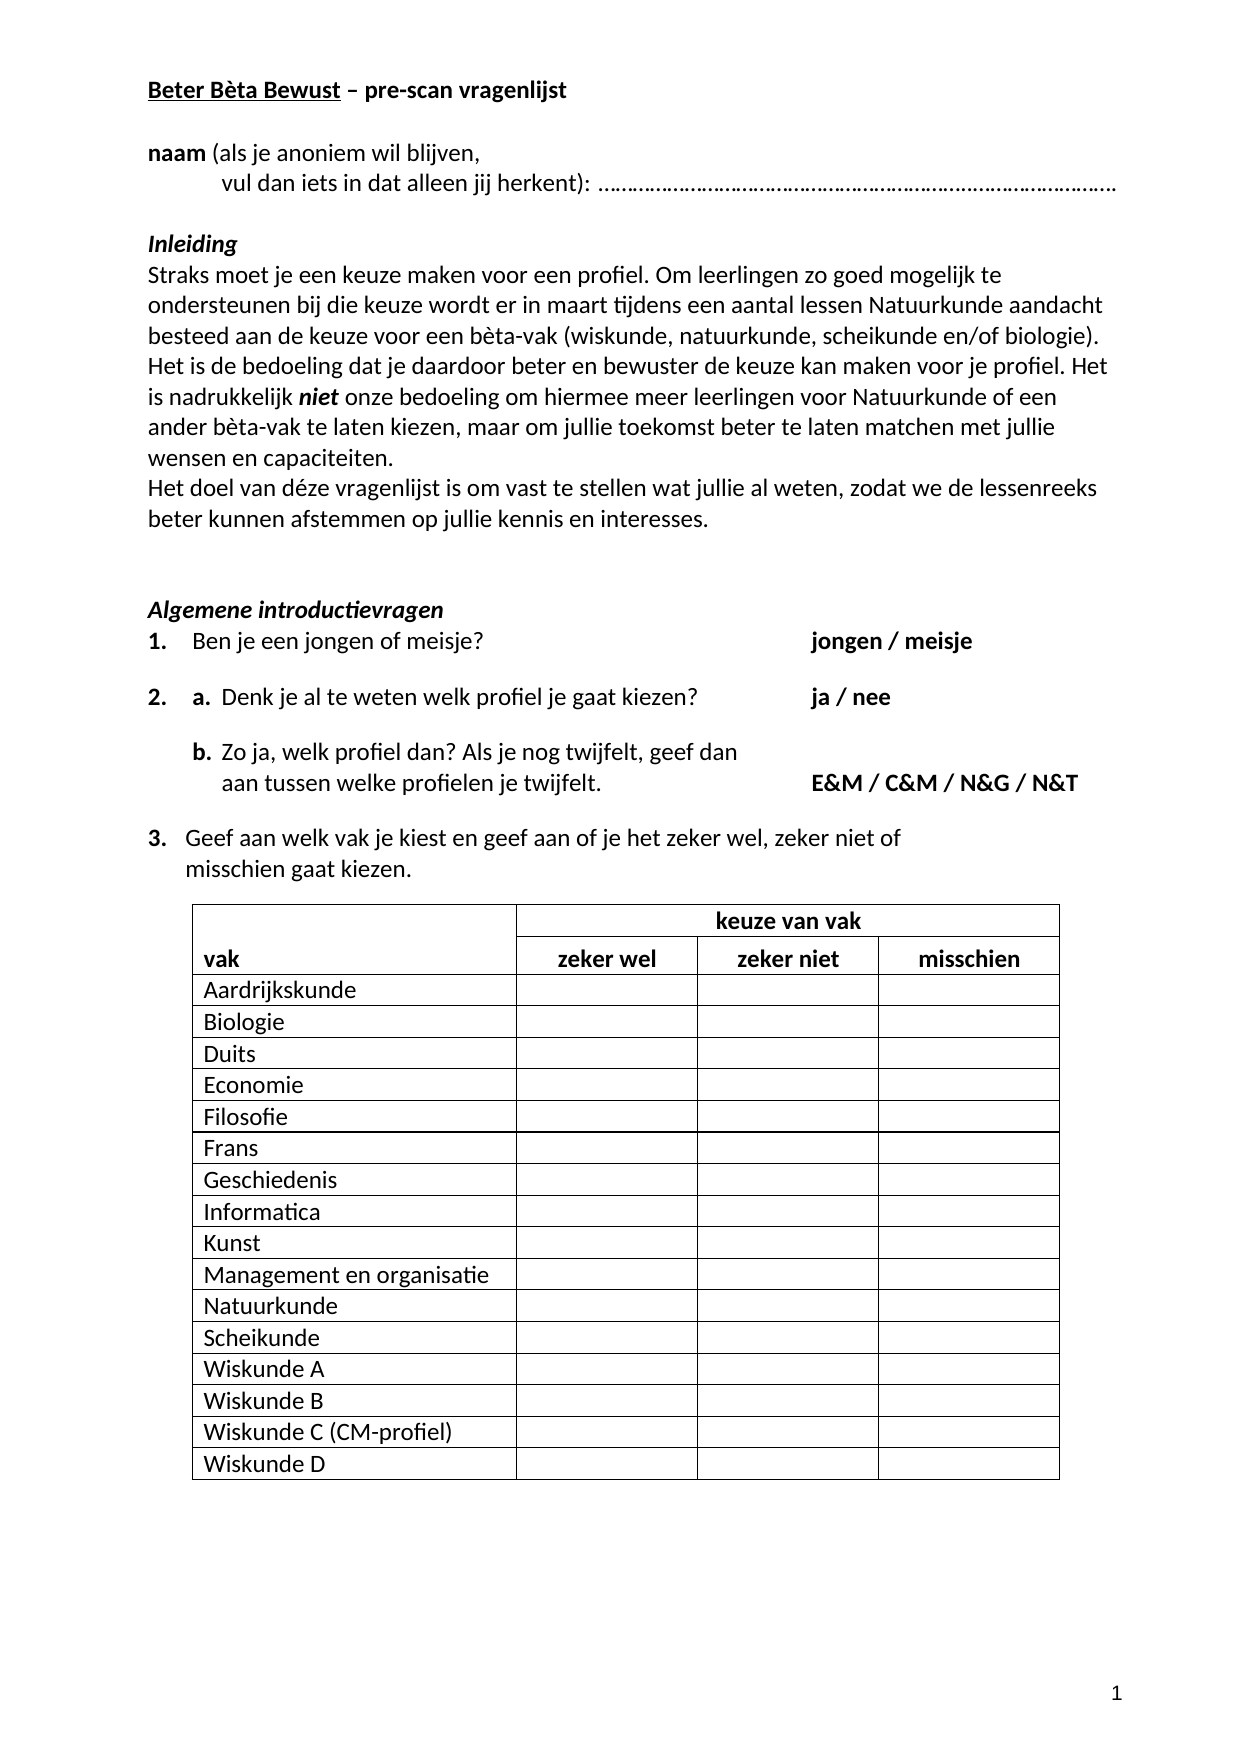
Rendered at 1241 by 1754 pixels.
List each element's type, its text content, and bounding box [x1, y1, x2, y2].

text Straks moet je een keuze maken voor een profiel. Om leerlingen zo goed mogelijk te ondersteunen bij die keuze wordt er in maart tijdens een aantal lessen Natuurkunde aandacht besteed aan de keuze voor een bèta-vak (wiskunde, natuurkunde, scheikunde en/of biologie). Het is de bedoeling dat je daardoor beter en bewuster de keuze kan maken voor je profiel. Het is nadrukkelijk niet onze bedoeling om hiermee meer leerlingen voor Natuurkunde of een ander bèta-vak te laten kiezen, maar om jullie toekomst beter te laten matchen met jullie wensen en capaciteiten. [148, 259, 1122, 472]
table_cell [517, 1385, 697, 1416]
table_cell [879, 1259, 1059, 1289]
table_cell Biologie [193, 1006, 516, 1037]
table_cell [879, 1290, 1059, 1321]
table_cell Wiskunde B [193, 1385, 516, 1416]
table_cell Geschiedenis [193, 1164, 516, 1194]
table_cell Aardrijkskunde [193, 975, 516, 1005]
table_cell [698, 1006, 878, 1037]
text naam (als je anoniem wil blijven, [148, 137, 1122, 167]
table_cell zeker niet [698, 937, 878, 974]
table_cell [698, 1196, 878, 1226]
table_cell [879, 975, 1059, 1005]
table_cell [879, 1164, 1059, 1194]
table_cell [879, 1354, 1059, 1384]
table_cell [879, 1038, 1059, 1068]
table_cell Management en organisatie [193, 1259, 516, 1289]
table_cell [517, 1259, 697, 1289]
table_cell [517, 1290, 697, 1321]
table_cell [698, 1164, 878, 1194]
table_cell [879, 1196, 1059, 1226]
table_cell [517, 1133, 697, 1163]
table_cell [517, 975, 697, 1005]
table_cell Wiskunde D [193, 1448, 516, 1479]
table_cell [698, 1385, 878, 1416]
table_cell Kunst [193, 1227, 516, 1258]
table_cell Wiskunde A [193, 1354, 516, 1384]
table_header vak [193, 905, 516, 974]
table_cell [517, 1196, 697, 1226]
table_header keuze van vak [517, 905, 1059, 936]
table_cell [879, 1069, 1059, 1100]
table_cell [698, 975, 878, 1005]
table_cell [698, 1101, 878, 1131]
table_cell zeker wel [517, 937, 697, 974]
table_cell [698, 1259, 878, 1289]
table_cell [698, 1322, 878, 1352]
table_cell Natuurkunde [193, 1290, 516, 1321]
table_cell [698, 1354, 878, 1384]
table_cell Economie [193, 1069, 516, 1100]
table_cell [517, 1038, 697, 1068]
text b. Zo ja, welk profiel dan? Als je nog twijfelt, geef dan [192, 736, 1122, 767]
table_cell misschien [879, 937, 1059, 974]
list Geef aan welk vak je kiest en geef aan of je het zeker wel, zeker niet of misschien gaat kiezen. [148, 822, 989, 883]
table_cell Scheikunde [193, 1322, 516, 1352]
table_cell Filosofie [193, 1101, 516, 1131]
table_cell [517, 1322, 697, 1352]
table_cell [517, 1417, 697, 1447]
table_cell [698, 1038, 878, 1068]
table_cell [698, 1417, 878, 1447]
table_cell Wiskunde C (CM-profiel) [193, 1417, 516, 1447]
list a. Denk je al te weten welk profiel je gaat kiezen? ja / nee [148, 681, 1122, 711]
table_cell [698, 1227, 878, 1258]
table_cell Informatica [193, 1196, 516, 1226]
table_cell [698, 1069, 878, 1100]
table_cell [517, 1006, 697, 1037]
text Inleiding [148, 228, 1122, 259]
table_cell [517, 1101, 697, 1131]
text Algemene introductievragen [148, 594, 1122, 625]
table_cell [517, 1448, 697, 1479]
list Ben je een jongen of meisje? jongen / meisje [148, 625, 1122, 656]
table_cell [698, 1290, 878, 1321]
table_cell [879, 1133, 1059, 1163]
table_cell [879, 1417, 1059, 1447]
table_cell [517, 1164, 697, 1194]
table_cell [879, 1006, 1059, 1037]
text vul dan iets in dat alleen jij herkent): ………………………………………………………..……………………. [148, 167, 1122, 198]
table_cell [517, 1069, 697, 1100]
table_cell [879, 1227, 1059, 1258]
table_cell [879, 1448, 1059, 1479]
table_cell [517, 1354, 697, 1384]
table_cell [879, 1322, 1059, 1352]
text aan tussen welke profielen je twijfelt. E&M / C&M / N&G / N&T [221, 767, 1122, 797]
table_cell [879, 1385, 1059, 1416]
table_cell [879, 1101, 1059, 1131]
table_cell Duits [193, 1038, 516, 1068]
text Het doel van déze vragenlijst is om vast te stellen wat jullie al weten, zodat we de lessenreeks beter kunnen afstemmen op jullie kennis en interesses. [148, 472, 1122, 533]
table_cell [698, 1133, 878, 1163]
table_cell [698, 1448, 878, 1479]
table_cell [517, 1227, 697, 1258]
table_cell Frans [193, 1133, 516, 1163]
